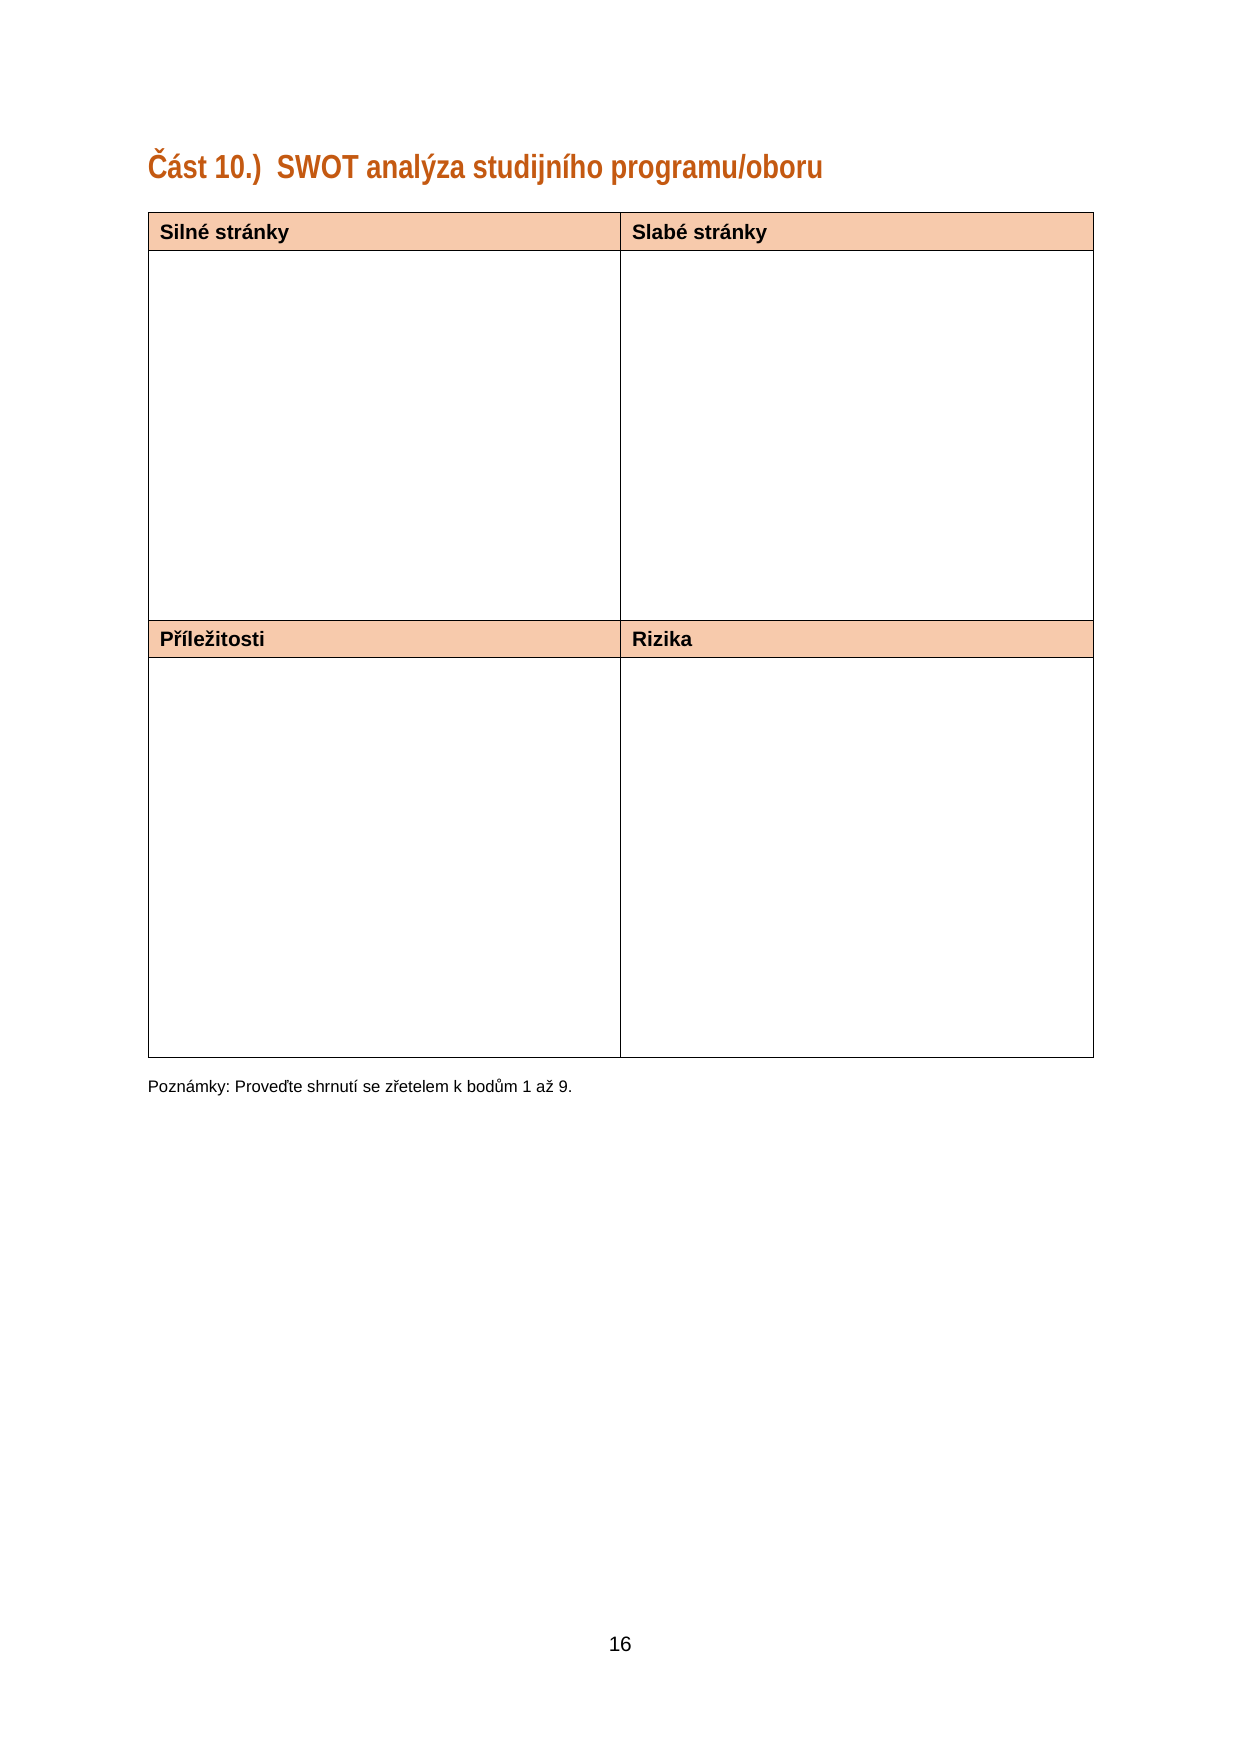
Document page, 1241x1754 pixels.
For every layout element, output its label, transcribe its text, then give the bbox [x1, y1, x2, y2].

table_header Slabé stránky [621, 213, 1093, 250]
text Část 10.) SWOT analýza studijního programu/oboru [148, 148, 1063, 186]
table_cell [149, 658, 620, 1057]
table_cell [621, 658, 1093, 1057]
table_cell Příležitosti [149, 621, 620, 657]
text Poznámky: Proveďte shrnutí se zřetelem k bodům 1 až 9. [148, 1077, 1092, 1096]
table_header Silné stránky [149, 213, 620, 250]
table_cell [621, 251, 1093, 619]
table_cell [149, 251, 620, 619]
table_cell Rizika [621, 621, 1093, 657]
